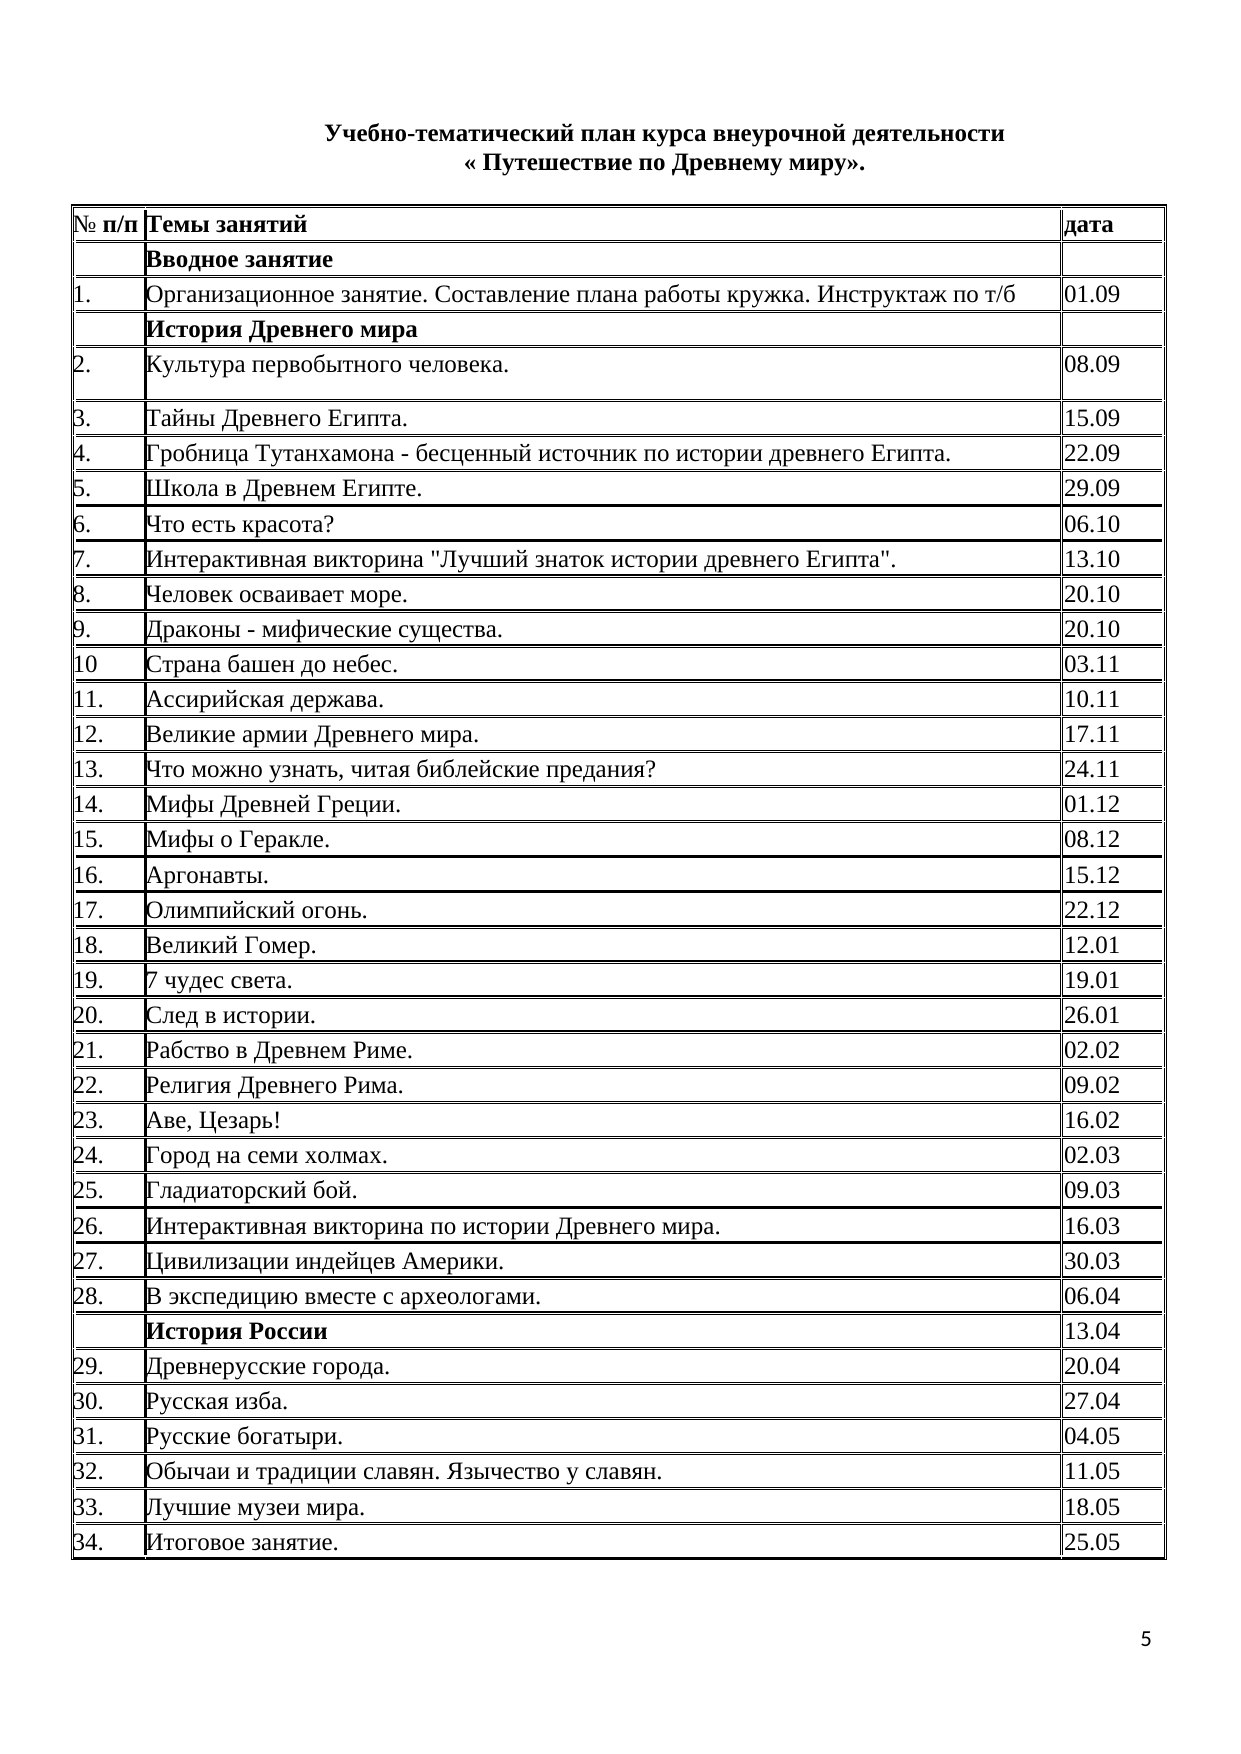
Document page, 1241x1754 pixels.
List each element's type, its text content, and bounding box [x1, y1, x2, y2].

table_cell 34. [72, 1522, 145, 1557]
table_cell 02.02 [1063, 1030, 1164, 1066]
table_cell Гробница Тутанхамона - бесценный источник по истории древнего Египта. [147, 437, 1060, 469]
table_cell 13. [74, 750, 144, 785]
table_cell Русская изба. [147, 1385, 1060, 1417]
table_cell 25.05 [1062, 1522, 1165, 1557]
table_cell 6. [74, 504, 144, 539]
table_cell 30.03 [1063, 1241, 1164, 1276]
table_cell 16.02 [1062, 1101, 1165, 1136]
table_cell Великий Гомер. [147, 929, 1060, 960]
table_cell Религия Древнего Рима. [147, 1069, 1060, 1101]
table_cell 16. [74, 855, 144, 890]
table_cell 12. [74, 715, 144, 749]
table_cell 20.10 [1063, 609, 1164, 644]
table_cell 10.11 [1063, 679, 1164, 714]
table_cell 22.09 [1062, 434, 1165, 469]
table_cell Мифы Древней Греции. [147, 788, 1060, 820]
table_cell Драконы - мифические существа. [147, 613, 1060, 644]
table_cell 24. [72, 1136, 145, 1171]
table_cell 08.12 [1062, 820, 1165, 855]
table_cell Рабство в Древнем Риме. [147, 1034, 1060, 1066]
table_cell 14. [72, 785, 145, 820]
table_cell 30. [74, 1381, 144, 1417]
table_cell 09.03 [1062, 1171, 1165, 1206]
table_cell 4. [72, 434, 145, 469]
table_cell 31. [72, 1417, 145, 1452]
table_cell 20.04 [1063, 1346, 1164, 1381]
table_cell 33. [72, 1487, 145, 1522]
table_cell Аргонавты. [147, 858, 1060, 890]
table_cell 27.04 [1063, 1381, 1164, 1417]
table_cell 1. [74, 275, 144, 310]
table_cell Организационное занятие. Составление плана работы кружка. Инструктаж по т/б [147, 278, 1060, 310]
table_cell 03.11 [1063, 644, 1164, 679]
table_cell 7 чудес света. [147, 964, 1060, 995]
table_cell Интерактивная викторина "Лучший знаток истории древнего Египта". [147, 542, 1060, 574]
table_cell Русские богатыри. [147, 1420, 1060, 1452]
table_cell 08.09 [1062, 345, 1165, 398]
table_cell 26. [74, 1206, 144, 1241]
table_cell 22. [72, 1066, 145, 1101]
table_cell Что есть красота? [147, 507, 1060, 539]
table_cell 09.02 [1062, 1066, 1165, 1101]
table_header № п/п [74, 208, 145, 239]
table_cell 10 [74, 644, 144, 679]
table_cell Тайны Древнего Египта. [147, 402, 1060, 434]
table_cell 15.09 [1063, 399, 1164, 434]
table_cell Культура первобытного человека. [147, 348, 1060, 398]
table_cell 5. [72, 469, 145, 504]
table_cell 8. [74, 574, 144, 609]
table_cell 32. [72, 1452, 145, 1487]
text Учебно-тематический план курса внеурочной деятельности [177, 118, 1152, 147]
table_cell 15.12 [1063, 855, 1164, 890]
table_cell 2. [72, 345, 145, 398]
table_cell 18.05 [1062, 1487, 1165, 1522]
table_cell История Древнего мира [147, 313, 1060, 345]
table_cell 12.01 [1063, 925, 1164, 960]
table_cell Интерактивная викторина по истории Древнего мира. [147, 1209, 1060, 1241]
table_cell 26.01 [1063, 995, 1164, 1030]
table_cell 27. [74, 1241, 144, 1276]
table_cell В экспедицию вместе с археологами. [147, 1280, 1060, 1311]
table_cell 06.10 [1063, 504, 1164, 539]
table_cell 11. [74, 679, 144, 714]
table_cell 21. [74, 1030, 144, 1066]
table_cell 16.03 [1063, 1206, 1164, 1241]
table_cell Древнерусские города. [147, 1350, 1060, 1381]
table_cell 3. [74, 399, 144, 434]
table_cell Гладиаторский бой. [147, 1174, 1060, 1206]
table_cell 02.03 [1062, 1136, 1165, 1171]
table_cell 04.05 [1062, 1417, 1165, 1452]
table_cell 20.10 [1063, 574, 1164, 609]
table_cell 01.09 [1063, 275, 1164, 310]
table_cell 23. [72, 1101, 145, 1136]
table_cell История России [147, 1315, 1060, 1346]
table_cell Страна башен до небес. [147, 648, 1060, 679]
table_cell 29. [74, 1346, 144, 1381]
table_cell Обычаи и традиции славян. Язычество у славян. [147, 1455, 1060, 1487]
text « Путешествие по Древнему миру». [177, 147, 1152, 176]
table_cell Лучшие музеи мира. [147, 1490, 1060, 1522]
table_cell 13.04 [1063, 1311, 1164, 1346]
table_cell 17. [74, 890, 144, 925]
table_cell Цивилизации индейцев Америки. [147, 1244, 1060, 1276]
table_cell Олимпийский огонь. [147, 893, 1060, 925]
table_cell 22.12 [1063, 890, 1164, 925]
table_cell 17.11 [1063, 715, 1164, 749]
table_cell Итоговое занятие. [145, 1525, 1062, 1557]
table_cell 18. [74, 925, 144, 960]
table_cell 29.09 [1062, 469, 1165, 504]
table_cell 28. [74, 1276, 144, 1311]
table_cell 7. [74, 539, 144, 574]
table_cell [1063, 240, 1164, 274]
table_cell 13.10 [1063, 539, 1164, 574]
table_cell 19.01 [1063, 960, 1164, 995]
table_cell 24.11 [1063, 750, 1164, 785]
table_cell Мифы о Геракле. [147, 823, 1060, 855]
table_header дата [1062, 208, 1164, 239]
table_cell [74, 240, 144, 274]
table_cell Великие армии Древнего мира. [147, 718, 1060, 749]
table_cell 19. [74, 960, 144, 995]
table_cell Школа в Древнем Египте. [147, 472, 1060, 504]
table_cell 06.04 [1063, 1276, 1164, 1311]
table_cell 01.12 [1062, 785, 1165, 820]
table_header Темы занятий [145, 208, 1062, 239]
table_cell Человек осваивает море. [147, 578, 1060, 609]
table_cell Что можно узнать, читая библейские предания? [147, 753, 1060, 785]
table_cell Город на семи холмах. [147, 1139, 1060, 1171]
table_cell 9. [74, 609, 144, 644]
table_cell Вводное занятие [147, 243, 1060, 274]
table_cell Ассирийская держава. [147, 683, 1060, 714]
table_cell [72, 310, 145, 345]
table_cell [1062, 310, 1165, 345]
table_cell [74, 1311, 144, 1346]
table_cell 15. [72, 820, 145, 855]
table_cell 20. [74, 995, 144, 1030]
table_cell Аве, Цезарь! [147, 1104, 1060, 1136]
table_cell 25. [72, 1171, 145, 1206]
table_cell 11.05 [1062, 1452, 1165, 1487]
table_cell След в истории. [147, 999, 1060, 1030]
